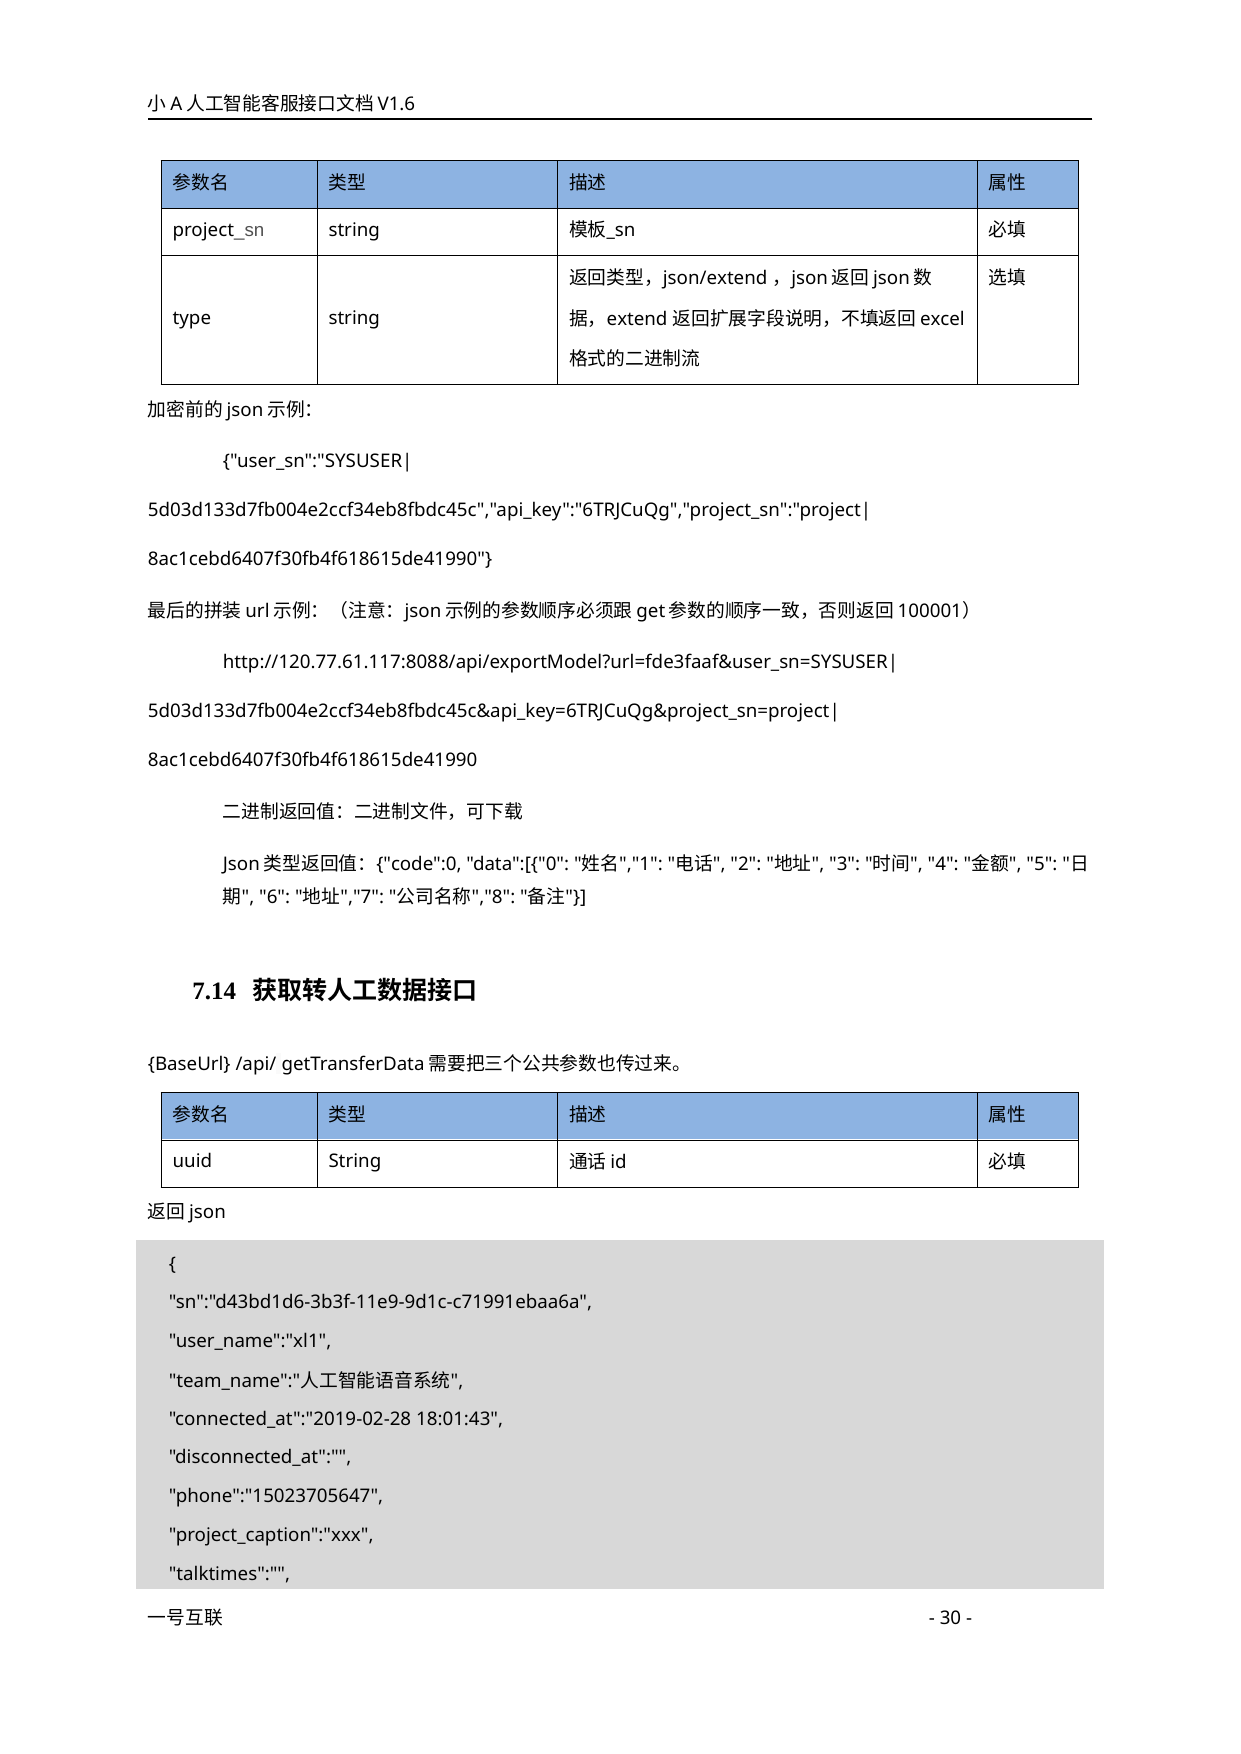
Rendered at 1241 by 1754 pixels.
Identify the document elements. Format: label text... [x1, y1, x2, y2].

table_cell type [162, 256, 317, 384]
table_header 类型 [318, 161, 557, 208]
table_cell 模板_sn [558, 209, 977, 255]
text Json类型返回值：{"code":0, "data":[{"0": "姓名","1": "电话", "2": "地址", "3": "时间", "4": "金额", "5": "日期", "6": "地址","7": "公司名称","8": "备注"}] [223, 846, 1092, 911]
table_cell String [318, 1141, 557, 1187]
table_header 属性 [978, 161, 1078, 208]
table_header 描述 [558, 1093, 977, 1139]
text 返回json [148, 1194, 1092, 1227]
subtitle 获取转人工数据接口 [192, 956, 1092, 1021]
text 二进制返回值：二进制文件，可下载 [148, 794, 1092, 827]
text {BaseUrl} /api/ getTransferData需要把三个公共参数也传过来。 [148, 1046, 1092, 1078]
text {"user_sn":"SYSUSER|5d03d133d7fb004e2ccf34eb8fbdc45c","api_key":"6TRJCuQg","project_sn":"project|8ac1cebd6407f30fb4f618615de41990"} [148, 444, 1092, 574]
table_cell project_sn [162, 209, 317, 255]
table_cell string [318, 209, 557, 255]
table_header 类型 [318, 1093, 557, 1139]
text 加密前的json示例： [148, 392, 1092, 424]
table_cell string [318, 256, 557, 384]
table_cell 通话id [558, 1141, 977, 1187]
table_header 属性 [978, 1093, 1078, 1139]
table_cell 返回类型，json/extend ，json返回json数据，extend 返回扩展字段说明，不填返回excel格式的二进制流 [558, 256, 977, 384]
table_header 参数名 [162, 161, 317, 208]
table_header 描述 [558, 161, 977, 208]
text 最后的拼装url示例：（注意：json示例的参数顺序必须跟get参数的顺序一致，否则返回100001） [148, 593, 1092, 625]
table_cell 必填 [978, 1141, 1078, 1187]
table_cell 必填 [978, 209, 1078, 255]
table_header 参数名 [162, 1093, 317, 1139]
table_cell 选填 [978, 256, 1078, 384]
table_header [136, 1240, 1104, 1589]
text http://120.77.61.117:8088/api/exportModel?url=fde3faaf&user_sn=SYSUSER|5d03d133d7fb004e2ccf34eb8fbdc45c&api_key=6TRJCuQg&project_sn=project|8ac1cebd6407f30fb4f618615de41990 [148, 645, 1092, 775]
table_cell uuid [162, 1141, 317, 1187]
